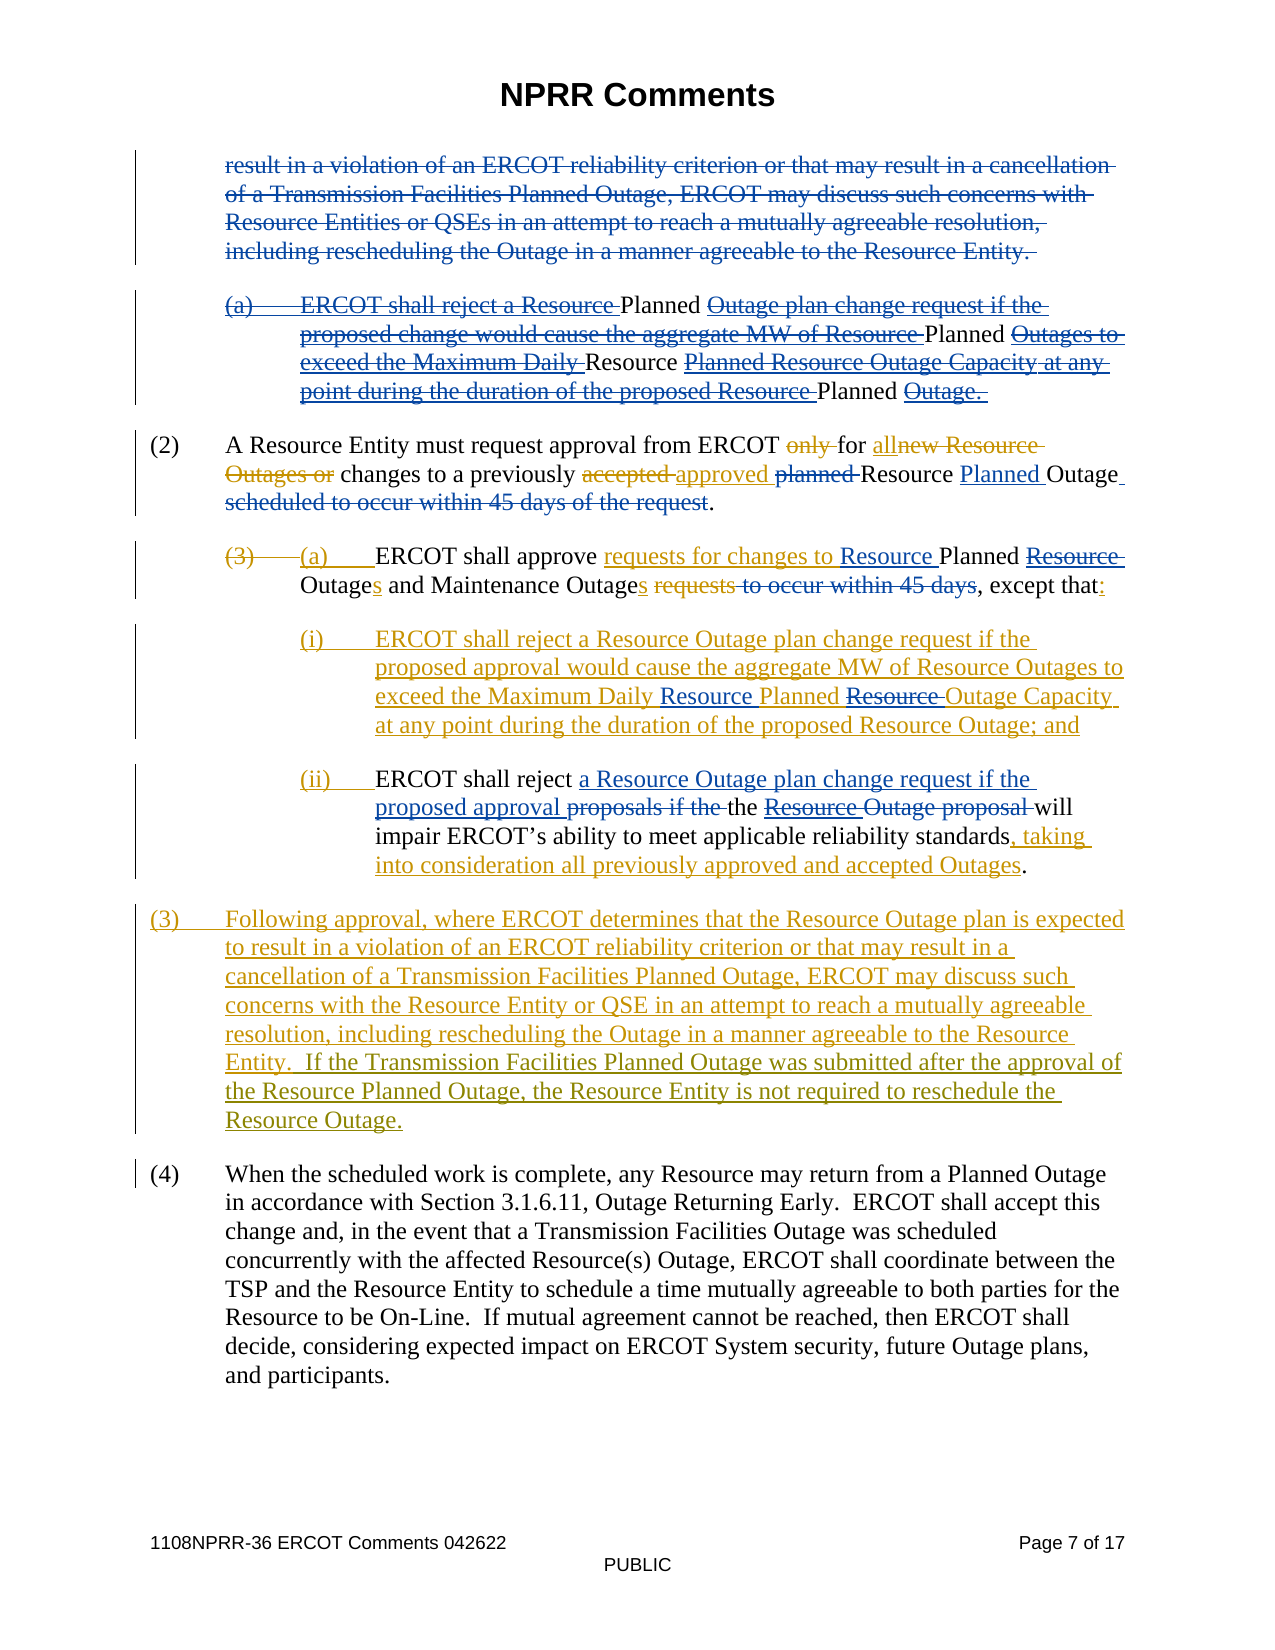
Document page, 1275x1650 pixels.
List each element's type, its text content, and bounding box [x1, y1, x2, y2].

text (2) A Resource Entity must request approval from ERCOT for changes to a previously Resource Outage. [150, 430, 1125, 516]
list ERCOT shall approve Planned Outage and Maintenance Outage , except that [225, 541, 1125, 599]
list ERCOT shall reject will impair ERCOT’s ability to meet applicable reliability standards. [300, 764, 1125, 879]
text (4) When the scheduled work is complete, any Resource may return from a Planned Outage in accordance with Section 3.1.6.11, Outage Returning Early. ERCOT shall accept this change and, in the event that a Transmission Facilities Outage was scheduled concurrently with the affected Resource(s) Outage, ERCOT shall coordinate between the TSP and the Resource Entity to schedule a time mutually agreeable to both parties for the Resource to be On-Line. If mutual agreement cannot be reached, then ERCOT shall decide, considering expected impact on ERCOT System security, future Outage plans, and participants. [150, 1159, 1125, 1389]
